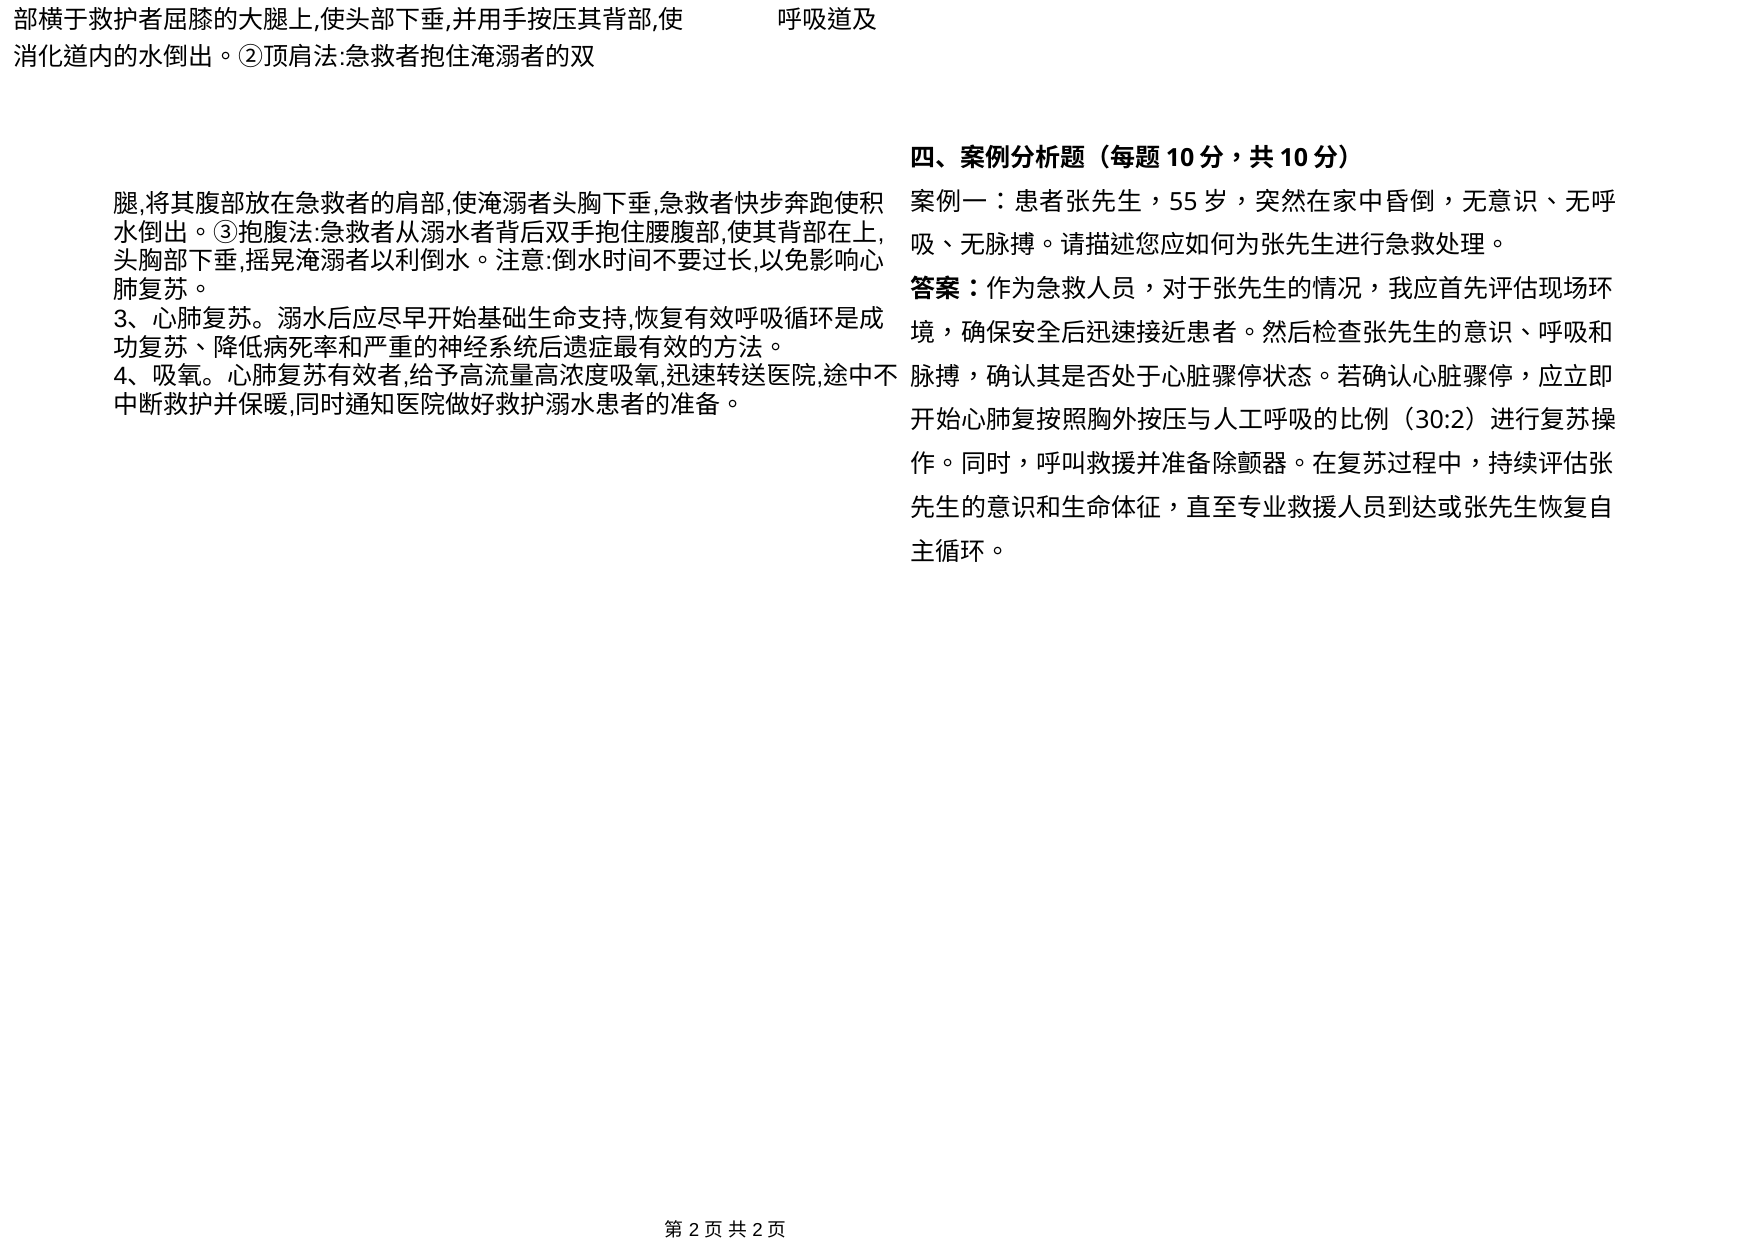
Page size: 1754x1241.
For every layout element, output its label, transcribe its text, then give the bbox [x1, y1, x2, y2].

text 2、控水处理。可用下列方法迅速倒出淹溺者呼吸道和胃内积水。①膝顶法:急救者取半蹲位,一腿跪地另一腿屈膝,将淹溺者腹部横于救护者屈膝的大腿上,使头部下垂,并用手按压其背部,使 呼吸道及消化道内的水倒出。②顶肩法:急救者抱住淹溺者的双 [13, 0, 900, 72]
text 4、吸氧。心肺复苏有效者,给予高流量高浓度吸氧,迅速转送医院,途中不中断救护并保暖,同时通知医院做好救护溺水患者的准备。 [113, 361, 900, 419]
text 答案：作为急救人员，对于张先生的情况，我应首先评估现场环境，确保安全后迅速接近患者。然后检查张先生的意识、呼吸和脉搏，确认其是否处于心脏骤停状态。若确认心脏骤停，应立即开始心肺复按照胸外按压与人工呼吸的比例（30:2）进行复苏操作。同时，呼叫救援并准备除颤器。在复苏过程中，持续评估张先生的意识和生命体征，直至专业救援人员到达或张先生恢复自主循环。 [911, 262, 1616, 569]
text 腿,将其腹部放在急救者的肩部,使淹溺者头胸下垂,急救者快步奔跑使积水倒出。③抱腹法:急救者从溺水者背后双手抱住腰腹部,使其背部在上,头胸部下垂,摇晃淹溺者以利倒水。注意:倒水时间不要过长,以免影响心肺复苏。 [113, 189, 900, 304]
list 案例一：患者张先生，55岁，突然在家中昏倒，无意识、无呼吸、无脉搏。请描述您应如何为张先生进行急救处理。 [911, 175, 1616, 262]
list 四、案例分析题（每题10分，共10分） [911, 131, 1616, 175]
text 3、心肺复苏。溺水后应尽早开始基础生命支持,恢复有效呼吸循环是成功复苏、降低病死率和严重的神经系统后遗症最有效的方法。 [113, 304, 900, 361]
